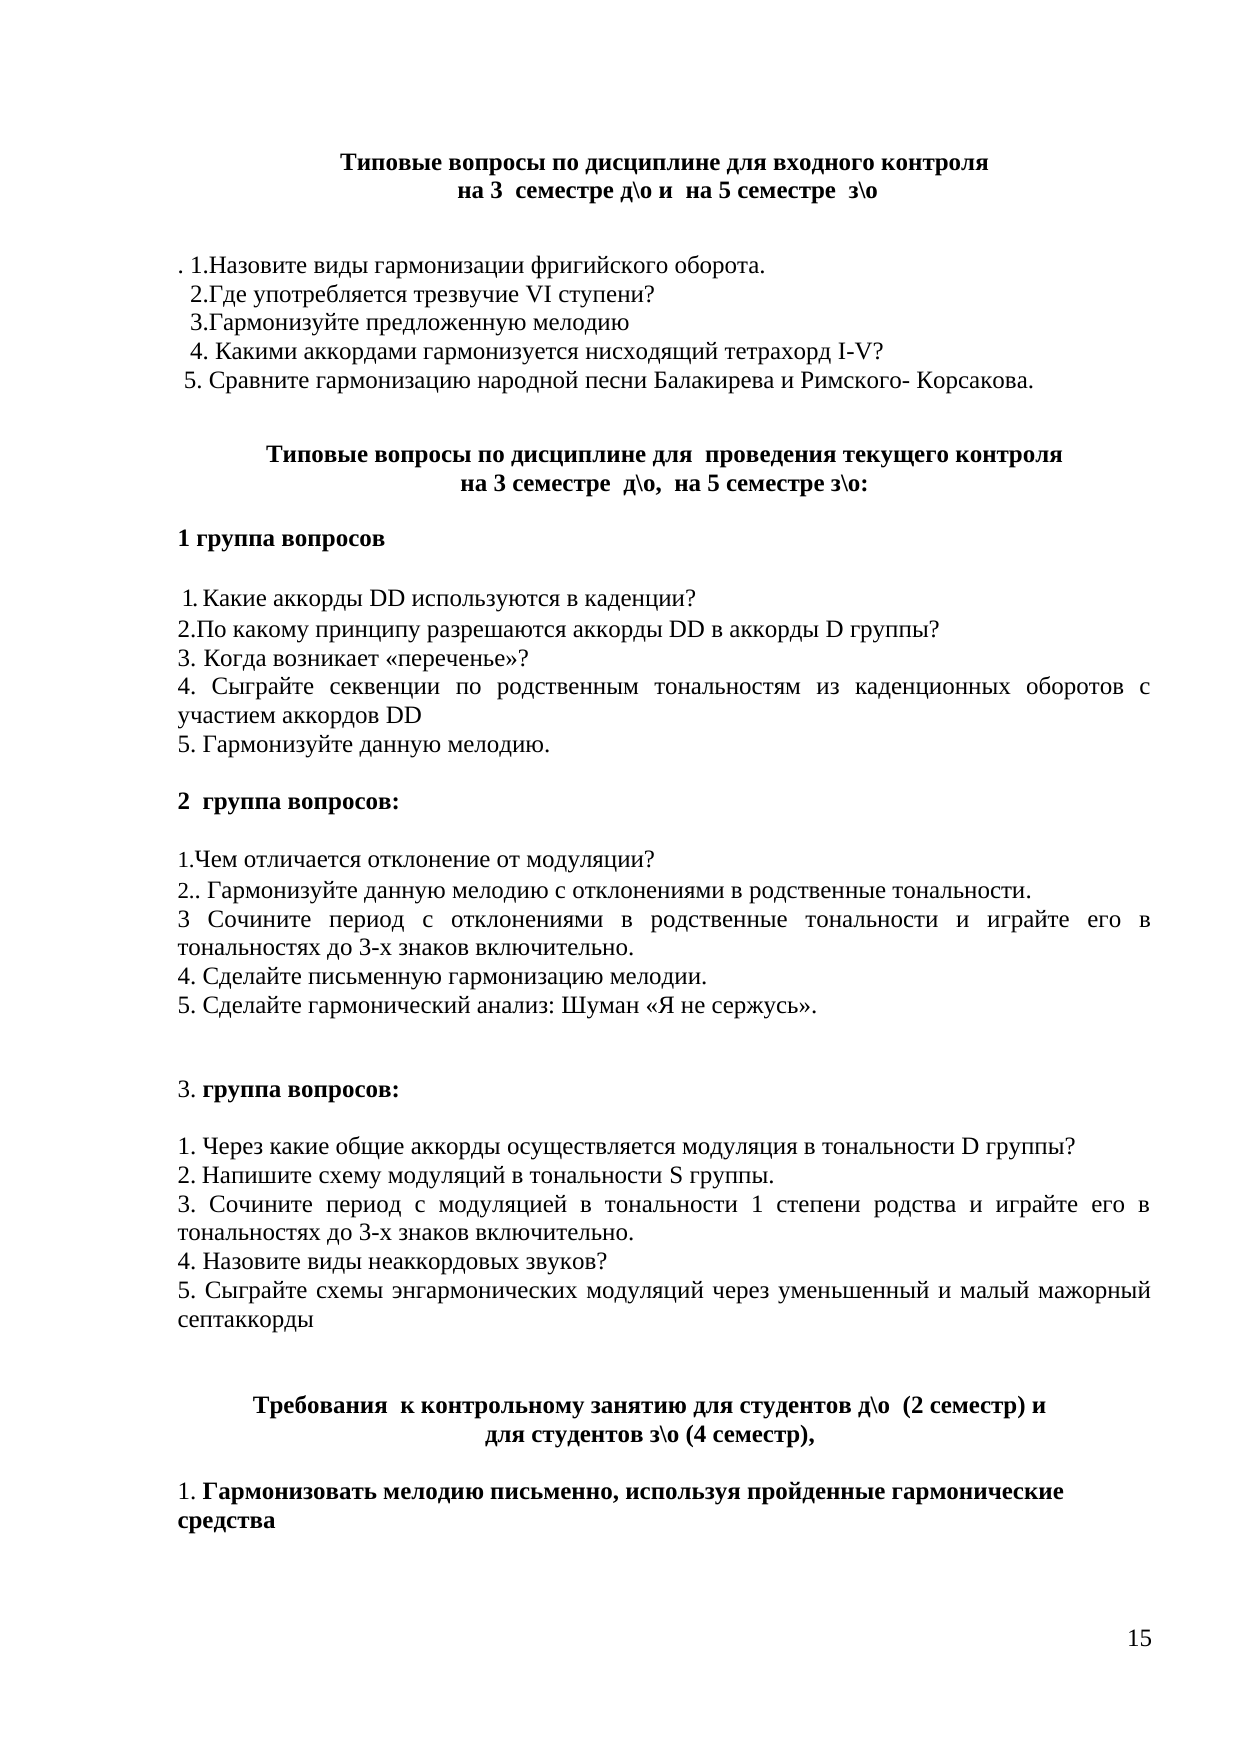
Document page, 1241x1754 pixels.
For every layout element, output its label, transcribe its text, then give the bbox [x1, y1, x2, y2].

text 2.. Гармонизуйте данную мелодию с отклонениями в родственные тональности. [177, 875, 1152, 904]
text 2.По какому принципу разрешаются аккорды DD в аккорды D группы? [177, 614, 1152, 643]
text 3. Сочините период с модуляцией в тональности 1 степени родства и играйте его в тональностях до 3-х знаков включительно. [177, 1189, 1152, 1246]
text 3. Когда возникает «переченье»? [177, 643, 1152, 671]
text 4. Какими аккордами гармонизуется нисходящий тетрахорд I-V? [177, 336, 1152, 365]
text 3. группа вопросов: [177, 1074, 1152, 1102]
text 5. Гармонизуйте данную мелодию. [177, 729, 1152, 758]
text 2. Напишите схему модуляций в тональности S группы. [177, 1160, 1152, 1189]
text 5. Сделайте гармонический анализ: Шуман «Я не сержусь». [177, 990, 1152, 1019]
text 3.Гармонизуйте предложенную мелодию [177, 307, 1152, 336]
text 5. Сыграйте схемы энгармонических модуляций через уменьшенный и малый мажорный септаккорды [177, 1275, 1152, 1332]
text Типовые вопросы по дисциплине для входного контроля [177, 147, 1152, 176]
text 4. Назовите виды неаккордовых звуков? [177, 1246, 1152, 1275]
text 3 Сочините период с отклонениями в родственные тональности и играйте его в тональностях до 3-х знаков включительно. [177, 904, 1152, 961]
text 4. Сыграйте секвенции по родственным тональностям из каденционных оборотов с участием аккордов DD [177, 671, 1152, 729]
text на 3 семестре д\о и на 5 семестре з\о [177, 176, 1152, 204]
text 1.Чем отличается отклонение от модуляции? [177, 844, 1152, 873]
text 1. Какие аккорды DD используются в каденции? [177, 583, 1152, 612]
text 4. Сделайте письменную гармонизацию мелодии. [177, 961, 1152, 990]
text Типовые вопросы по дисциплине для проведения текущего контроля [177, 439, 1152, 468]
text для студентов з\о (4 семестр), [148, 1419, 1152, 1447]
text 1. Через какие общие аккорды осуществляется модуляция в тональности D группы? [177, 1131, 1152, 1160]
text 2 группа вопросов: [177, 786, 1152, 815]
text . 1.Назовите виды гармонизации фригийского оборота. [177, 250, 1152, 279]
text 2.Где употребляется трезвучие VI ступени? [177, 279, 1152, 307]
text на 3 семестре д\о, на 5 семестре з\о: [177, 468, 1152, 497]
text 1 группа вопросов [177, 523, 1152, 552]
text 5. Сравните гармонизацию народной песни Балакирева и Римского- Корсакова. [177, 365, 1152, 394]
text Требования к контрольному занятию для студентов д\о (2 семестр) и [148, 1390, 1152, 1419]
text 1. Гармонизовать мелодию письменно, используя пройденные гармонические средства [177, 1476, 1152, 1534]
